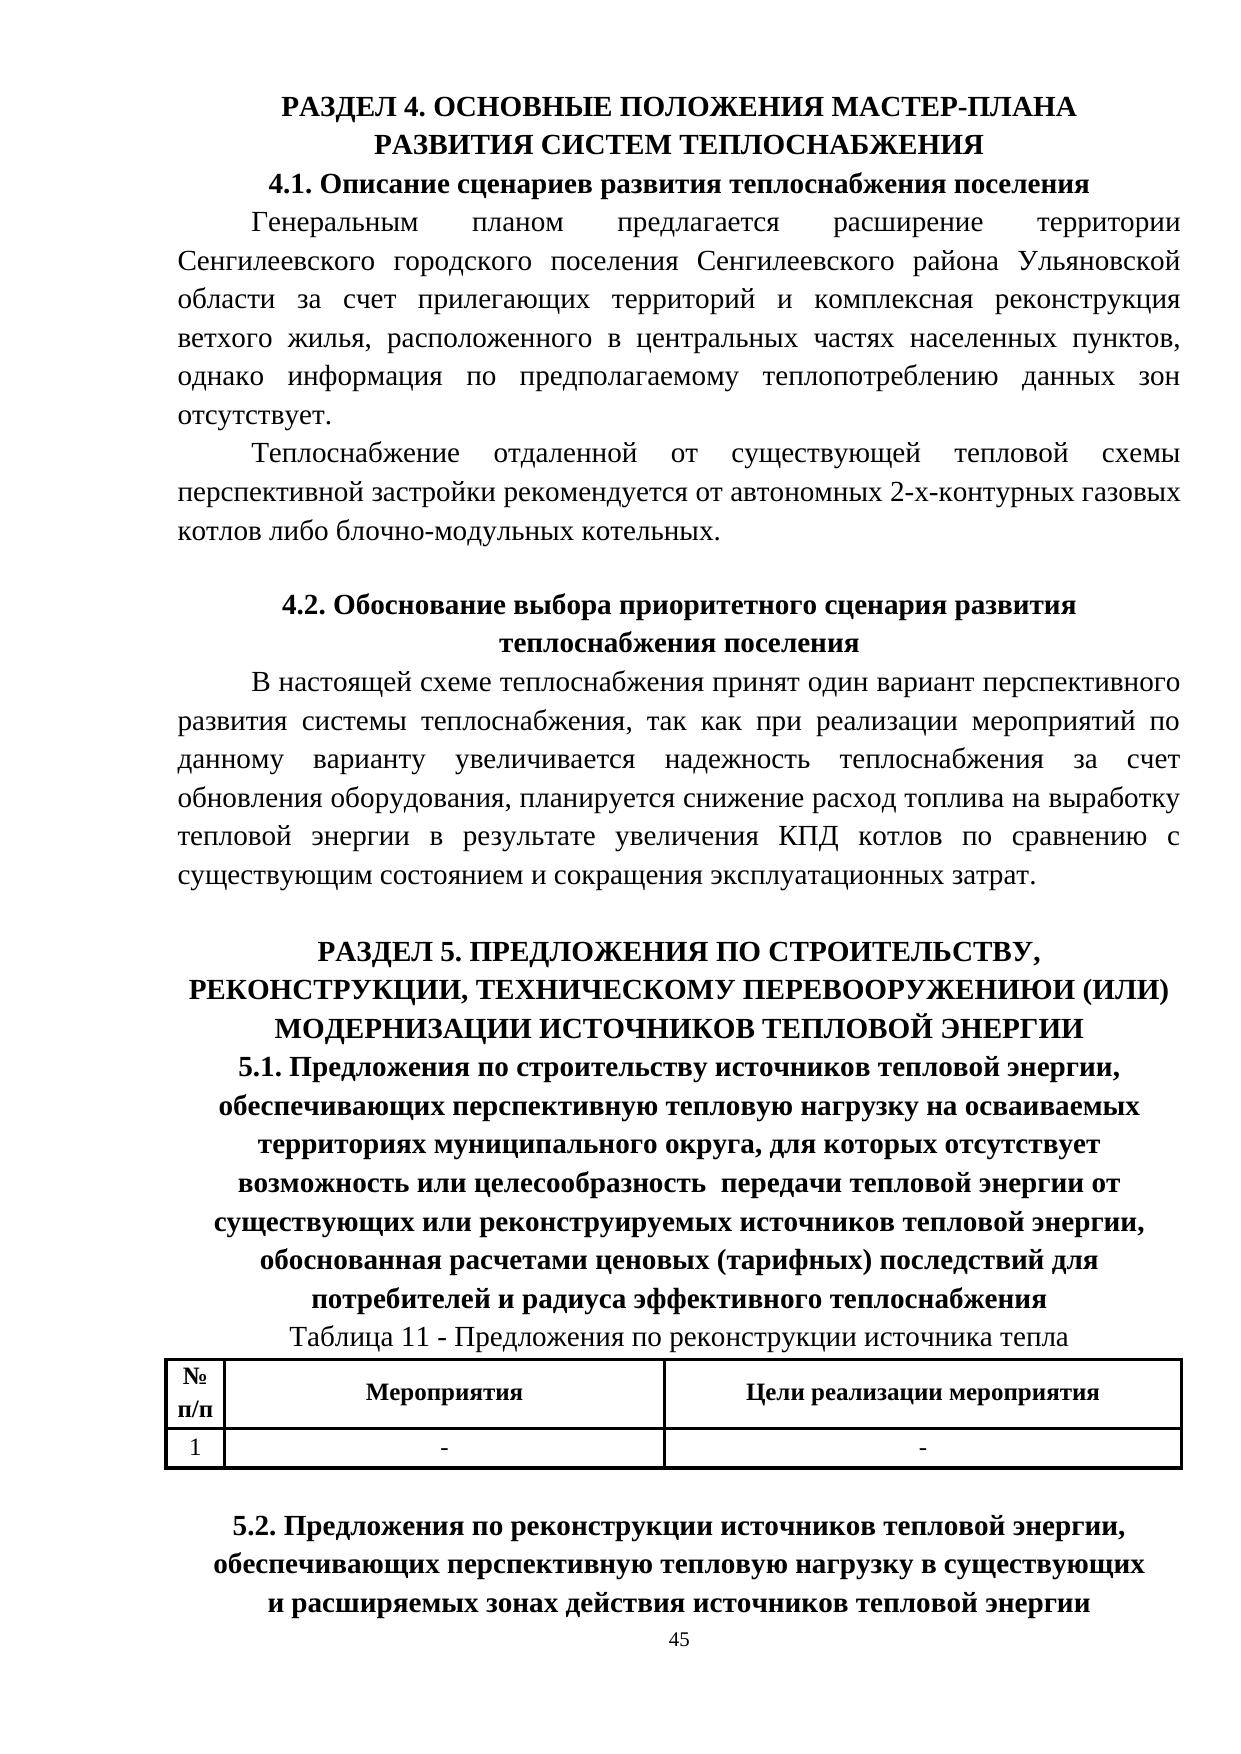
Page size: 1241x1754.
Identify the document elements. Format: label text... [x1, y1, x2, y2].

text 4.1. Описание сценариев развития теплоснабжения поселения [177, 166, 1181, 199]
text Теплоснабжение отдаленной от существующей тепловой схемы перспективной застройки рекомендуется от автономных 2-х-контурных газовых котлов либо блочно-модульных котельных. [177, 436, 1181, 546]
text В настоящей схеме теплоснабжения принят один вариант перспективного развития системы теплоснабжения, так как при реализации мероприятий по данному варианту увеличивается надежность теплоснабжения за счет обновления оборудования, планируется снижение расход топлива на выработку тепловой энергии в результате увеличения КПД котлов по сравнению с существующим состоянием и сокращения эксплуатационных затрат. [177, 664, 1181, 890]
text Генеральным планом предлагается расширение территории Сенгилеевского городского поселения Сенгилеевского района Ульяновской области за счет прилегающих территорий и комплексная реконструкция ветхого жилья, расположенного в центральных частях населенных пунктов, однако информация по предполагаемому теплопотреблению данных зон отсутствует. [177, 204, 1181, 431]
text РАЗДЕЛ 5. ПРЕДЛОЖЕНИЯ ПО СТРОИТЕЛЬСТВУ, РЕКОНСТРУКЦИИ, ТЕХНИЧЕСКОМУ ПЕРЕВООРУЖЕНИЮИ (ИЛИ) МОДЕРНИЗАЦИИ ИСТОЧНИКОВ ТЕПЛОВОЙ ЭНЕРГИИ [177, 934, 1181, 1044]
text РАЗДЕЛ 4. ОСНОВНЫЕ ПОЛОЖЕНИЯ МАСТЕР-ПЛАНА [177, 89, 1181, 122]
text РАЗВИТИЯ СИСТЕМ ТЕПЛОСНАБЖЕНИЯ [177, 127, 1181, 161]
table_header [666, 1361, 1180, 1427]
text 5.1. Предложения по строительству источников тепловой энергии, обеспечивающих перспективную тепловую нагрузку на осваиваемых территориях муниципального округа, для которых отсутствует возможность или целесообразность передачи тепловой энергии от существующих или реконструируемых источников тепловой энергии, обоснованная расчетами ценовых (тарифных) последствий для потребителей и радиуса эффективного теплоснабжения [177, 1049, 1181, 1314]
text Таблица 11 - Предложения по реконструкции источника тепла [177, 1319, 1181, 1353]
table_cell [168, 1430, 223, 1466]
text 4.2. Обоснование выбора приоритетного сценария развития теплоснабжения поселения [177, 587, 1181, 659]
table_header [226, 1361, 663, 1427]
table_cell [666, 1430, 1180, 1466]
text и расширяемых зонах действия источников тепловой энергии [177, 1585, 1181, 1619]
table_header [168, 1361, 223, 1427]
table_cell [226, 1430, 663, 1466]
text 5.2. Предложения по реконструкции источников тепловой энергии, обеспечивающих перспективную тепловую нагрузку в существующих [177, 1508, 1181, 1580]
